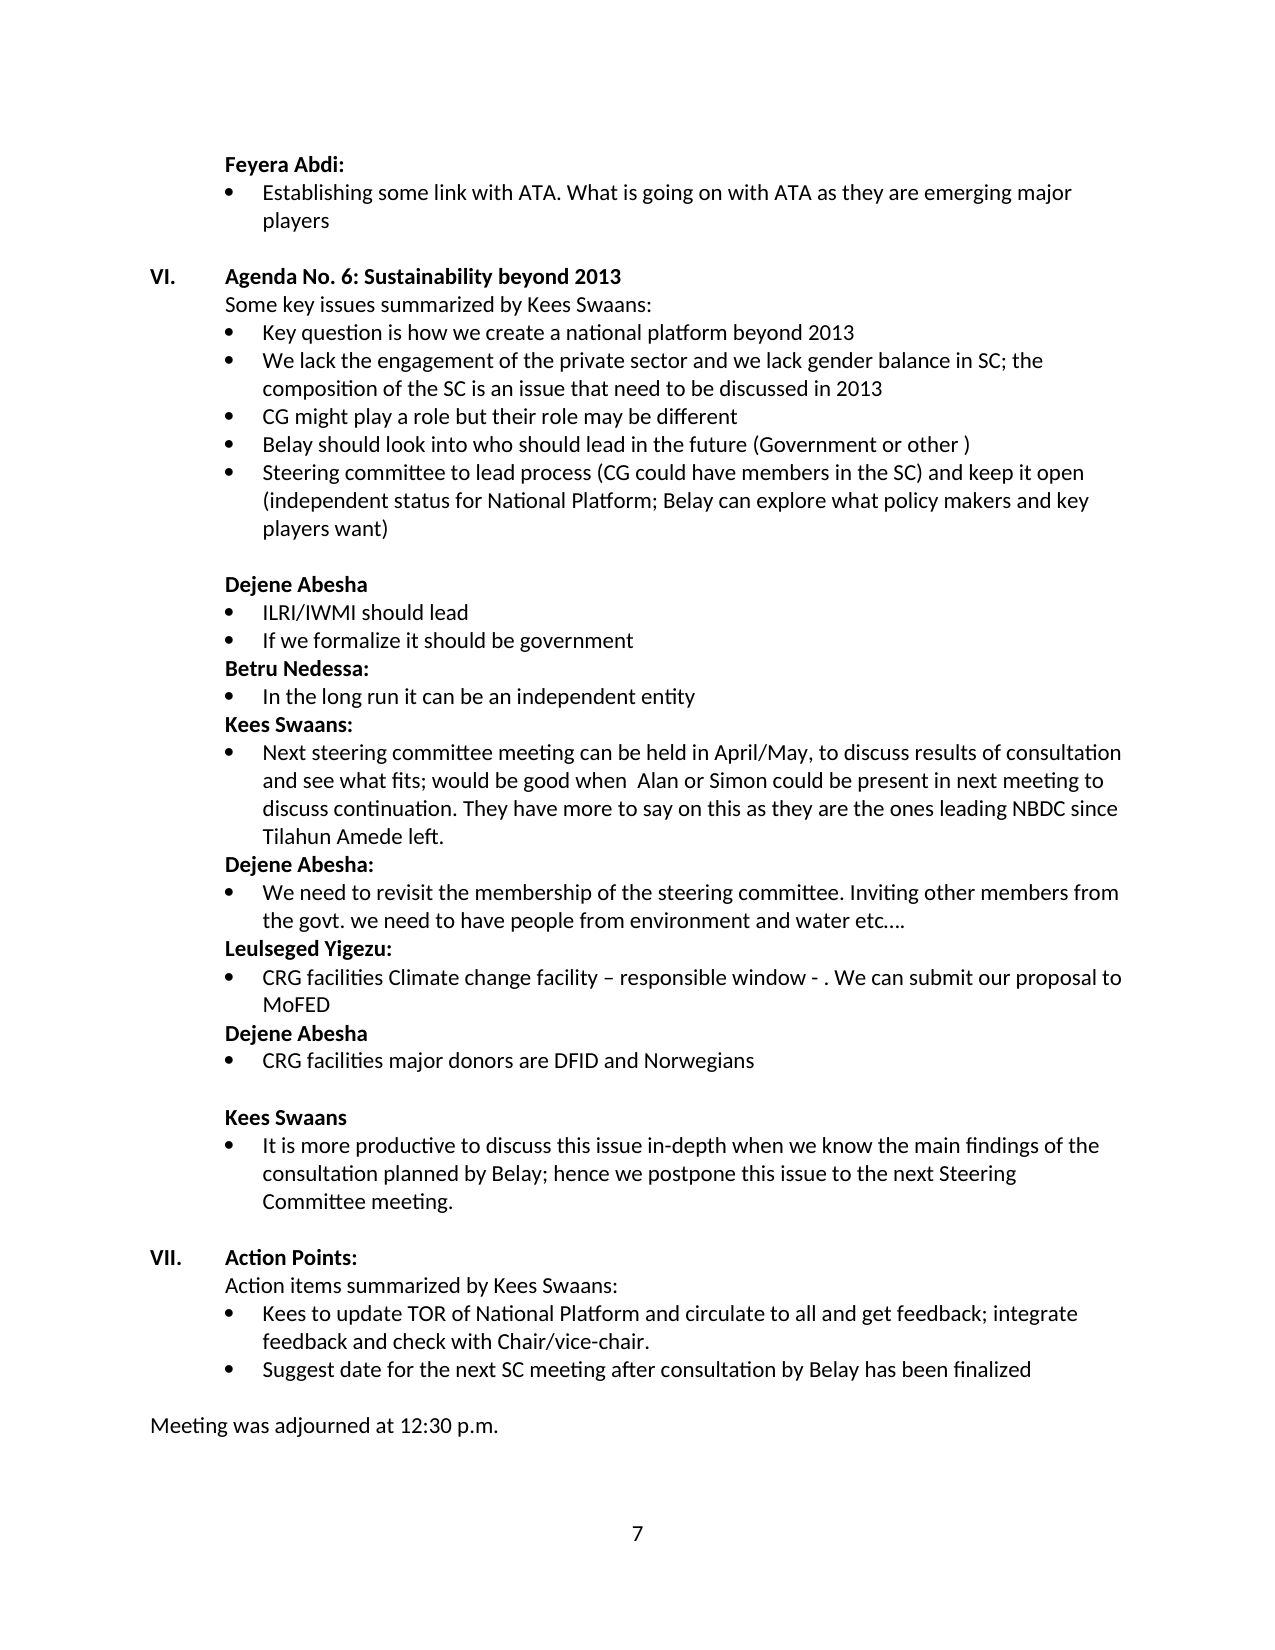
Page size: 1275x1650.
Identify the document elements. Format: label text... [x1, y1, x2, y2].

list CRG facilities major donors are DFID and Norwegians [225, 1047, 1125, 1075]
text Dejene Abesha [150, 570, 1125, 598]
list Suggest date for the next SC meeting after consultation by Belay has been finalized [225, 1355, 1125, 1383]
list CG might play a role but their role may be different [225, 402, 1125, 430]
text Action items summarized by Kees Swaans: [150, 1271, 1125, 1299]
list Next steering committee meeting can be held in April/May, to discuss results of consultation and see what fits; would be good when Alan or Simon could be present in next meeting to discuss continuation. They have more to say on this as they are the ones leading NBDC since Tilahun Amede left. [225, 738, 1125, 851]
text Feyera Abdi: [187, 150, 1125, 178]
list Steering committee to lead process (CG could have members in the SC) and keep it open (independent status for National Platform; Belay can explore what policy makers and key players want) [225, 458, 1125, 542]
text Meeting was adjourned at 12:30 p.m. [150, 1411, 1125, 1439]
list CRG facilities Climate change facility – responsible window - . We can submit our proposal to MoFED [225, 963, 1125, 1019]
text Dejene Abesha [150, 1019, 1125, 1047]
list If we formalize it should be government [225, 626, 1125, 654]
text Kees Swaans [225, 1103, 1125, 1131]
text Some key issues summarized by Kees Swaans: [150, 290, 1125, 318]
list We need to revisit the membership of the steering committee. Inviting other members from the govt. we need to have people from environment and water etc…. [225, 878, 1125, 934]
text Leulseged Yigezu: [150, 934, 1125, 963]
list ILRI/IWMI should lead [225, 598, 1125, 626]
list Establishing some link with ATA. What is going on with ATA as they are emerging major players [225, 178, 1125, 234]
list We lack the engagement of the private sector and we lack gender balance in SC; the composition of the SC is an issue that need to be discussed in 2013 [225, 346, 1125, 402]
list In the long run it can be an independent entity [225, 682, 1125, 710]
text Kees Swaans: [150, 710, 1125, 738]
list Agenda No. 6: Sustainability beyond 2013 [150, 262, 1125, 290]
list Action Points: [150, 1243, 1125, 1271]
list Belay should look into who should lead in the future (Government or other ) [225, 430, 1125, 458]
list Key question is how we create a national platform beyond 2013 [225, 318, 1125, 346]
list It is more productive to discuss this issue in-depth when we know the main findings of the consultation planned by Belay; hence we postpone this issue to the next Steering Committee meeting. [225, 1131, 1125, 1215]
text Betru Nedessa: [150, 654, 1125, 682]
text Dejene Abesha: [150, 851, 1125, 878]
list Kees to update TOR of National Platform and circulate to all and get feedback; integrate feedback and check with Chair/vice-chair. [225, 1299, 1125, 1355]
